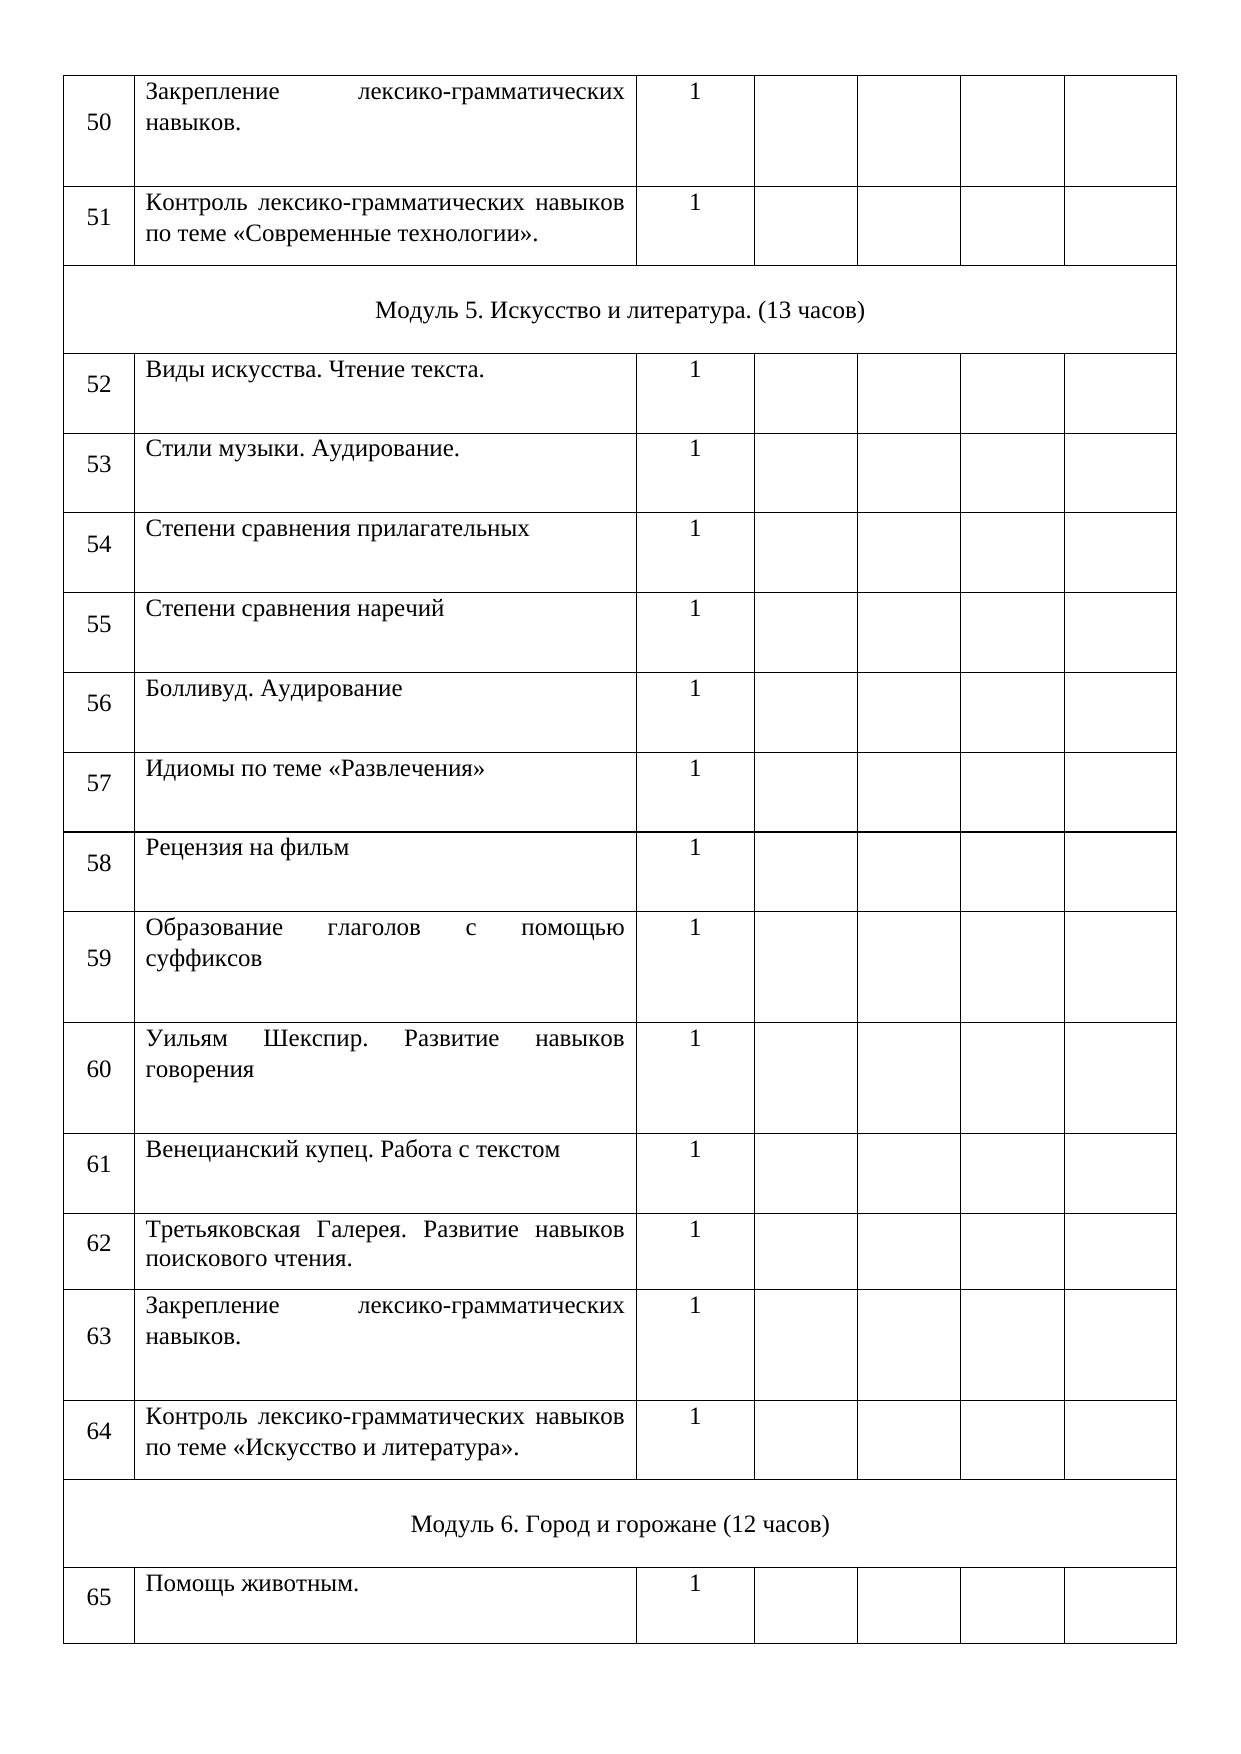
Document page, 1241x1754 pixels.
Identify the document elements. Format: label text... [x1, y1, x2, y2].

table_cell 1 [637, 354, 754, 432]
table_cell 1 [637, 1214, 754, 1289]
table_cell [1065, 1290, 1176, 1400]
table_cell [961, 1401, 1064, 1479]
table_cell [961, 753, 1064, 831]
table_cell Стили музыки. Аудирование. [135, 434, 636, 512]
table_cell [858, 434, 960, 512]
table_cell [755, 513, 857, 592]
table_cell [1065, 513, 1176, 592]
table_cell 51 [64, 187, 134, 265]
table_cell Контроль лексико-грамматических навыков по теме «Современные технологии». [135, 187, 636, 265]
table_cell 1 [637, 1023, 754, 1133]
table_cell 54 [64, 513, 134, 592]
table_cell [1065, 753, 1176, 831]
table_cell [858, 1214, 960, 1289]
table_cell [961, 1214, 1064, 1289]
table_cell [755, 1134, 857, 1213]
table_cell Идиомы по теме «Развлечения» [135, 753, 636, 831]
table_cell [755, 76, 857, 186]
table_cell [858, 76, 960, 186]
table_cell Степени сравнения наречий [135, 593, 636, 672]
table_cell [1065, 1568, 1176, 1643]
table_cell Уильям Шекспир. Развитие навыков говорения [135, 1023, 636, 1133]
table_cell [1065, 434, 1176, 512]
table_cell [858, 187, 960, 265]
table_cell 1 [637, 513, 754, 592]
table_cell Модуль 6. Город и горожане (12 часов) [64, 1480, 1176, 1567]
table_cell Закрепление лексико-грамматических навыков. [135, 76, 636, 186]
table_cell [755, 187, 857, 265]
table_cell 1 [637, 753, 754, 831]
table_cell 52 [64, 354, 134, 432]
table_cell [755, 833, 857, 911]
table_cell 57 [64, 753, 134, 831]
table_cell 1 [637, 1134, 754, 1213]
table_cell 60 [64, 1023, 134, 1133]
table_cell Модуль 5. Искусство и литература. (13 часов) [64, 266, 1176, 353]
table_cell [755, 434, 857, 512]
table_cell Контроль лексико-грамматических навыков по теме «Искусство и литература». [135, 1401, 636, 1479]
table_cell [961, 513, 1064, 592]
table_cell [755, 593, 857, 672]
table_cell Закрепление лексико-грамматических навыков. [135, 1290, 636, 1400]
table_cell [755, 912, 857, 1022]
table_cell 1 [637, 1290, 754, 1400]
table_cell Помощь животным. [135, 1568, 636, 1643]
table_cell 62 [64, 1214, 134, 1289]
table_cell [755, 1214, 857, 1289]
table_cell [961, 673, 1064, 752]
table_cell 65 [64, 1568, 134, 1643]
table_cell 1 [637, 912, 754, 1022]
table_cell [1065, 833, 1176, 911]
table_cell [1065, 593, 1176, 672]
table_cell 55 [64, 593, 134, 672]
table_cell 56 [64, 673, 134, 752]
table_cell 1 [637, 593, 754, 672]
table_cell Венецианский купец. Работа с текстом [135, 1134, 636, 1213]
table_cell [961, 833, 1064, 911]
table_cell [755, 1568, 857, 1643]
table_cell [858, 1290, 960, 1400]
table_cell [961, 912, 1064, 1022]
table_cell [961, 1134, 1064, 1213]
table_cell [755, 354, 857, 432]
table_cell 1 [637, 434, 754, 512]
table_cell Виды искусства. Чтение текста. [135, 354, 636, 432]
table_cell 1 [637, 76, 754, 186]
table_cell 63 [64, 1290, 134, 1400]
table_cell Третьяковская Галерея. Развитие навыков поискового чтения. [135, 1214, 636, 1289]
table_cell [1065, 1401, 1176, 1479]
table_cell Степени сравнения прилагательных [135, 513, 636, 592]
table_cell 1 [637, 673, 754, 752]
table_cell Рецензия на фильм [135, 833, 636, 911]
table_cell [858, 753, 960, 831]
table_cell [755, 753, 857, 831]
table_cell [1065, 76, 1176, 186]
table_cell 1 [637, 1401, 754, 1479]
table_cell 1 [637, 833, 754, 911]
table_cell [1065, 1023, 1176, 1133]
table_cell [858, 833, 960, 911]
table_cell [961, 354, 1064, 432]
table_cell [858, 1134, 960, 1213]
table_cell [1065, 354, 1176, 432]
table_cell 53 [64, 434, 134, 512]
table_cell [858, 593, 960, 672]
table_cell [755, 673, 857, 752]
table_cell [961, 1023, 1064, 1133]
table_cell [961, 434, 1064, 512]
table_cell [858, 673, 960, 752]
table_cell 64 [64, 1401, 134, 1479]
table_cell 59 [64, 912, 134, 1022]
table_cell [961, 1568, 1064, 1643]
table_cell [1065, 187, 1176, 265]
table_cell [1065, 912, 1176, 1022]
table_cell [961, 1290, 1064, 1400]
table_cell [961, 76, 1064, 186]
table_cell 61 [64, 1134, 134, 1213]
table_cell [858, 1023, 960, 1133]
table_cell [858, 354, 960, 432]
table_cell [1065, 1134, 1176, 1213]
table_cell 50 [64, 76, 134, 186]
table_cell [755, 1023, 857, 1133]
table_cell [961, 593, 1064, 672]
table_cell [858, 1401, 960, 1479]
table_cell Образование глаголов с помощью суффиксов [135, 912, 636, 1022]
table_cell 1 [637, 1568, 754, 1643]
table_cell [1065, 1214, 1176, 1289]
table_cell 58 [64, 833, 134, 911]
table_cell [858, 513, 960, 592]
table_cell [755, 1290, 857, 1400]
table_cell 1 [637, 187, 754, 265]
table_cell Болливуд. Аудирование [135, 673, 636, 752]
table_cell [858, 912, 960, 1022]
table_cell [961, 187, 1064, 265]
table_cell [858, 1568, 960, 1643]
table_cell [1065, 673, 1176, 752]
table_cell [755, 1401, 857, 1479]
